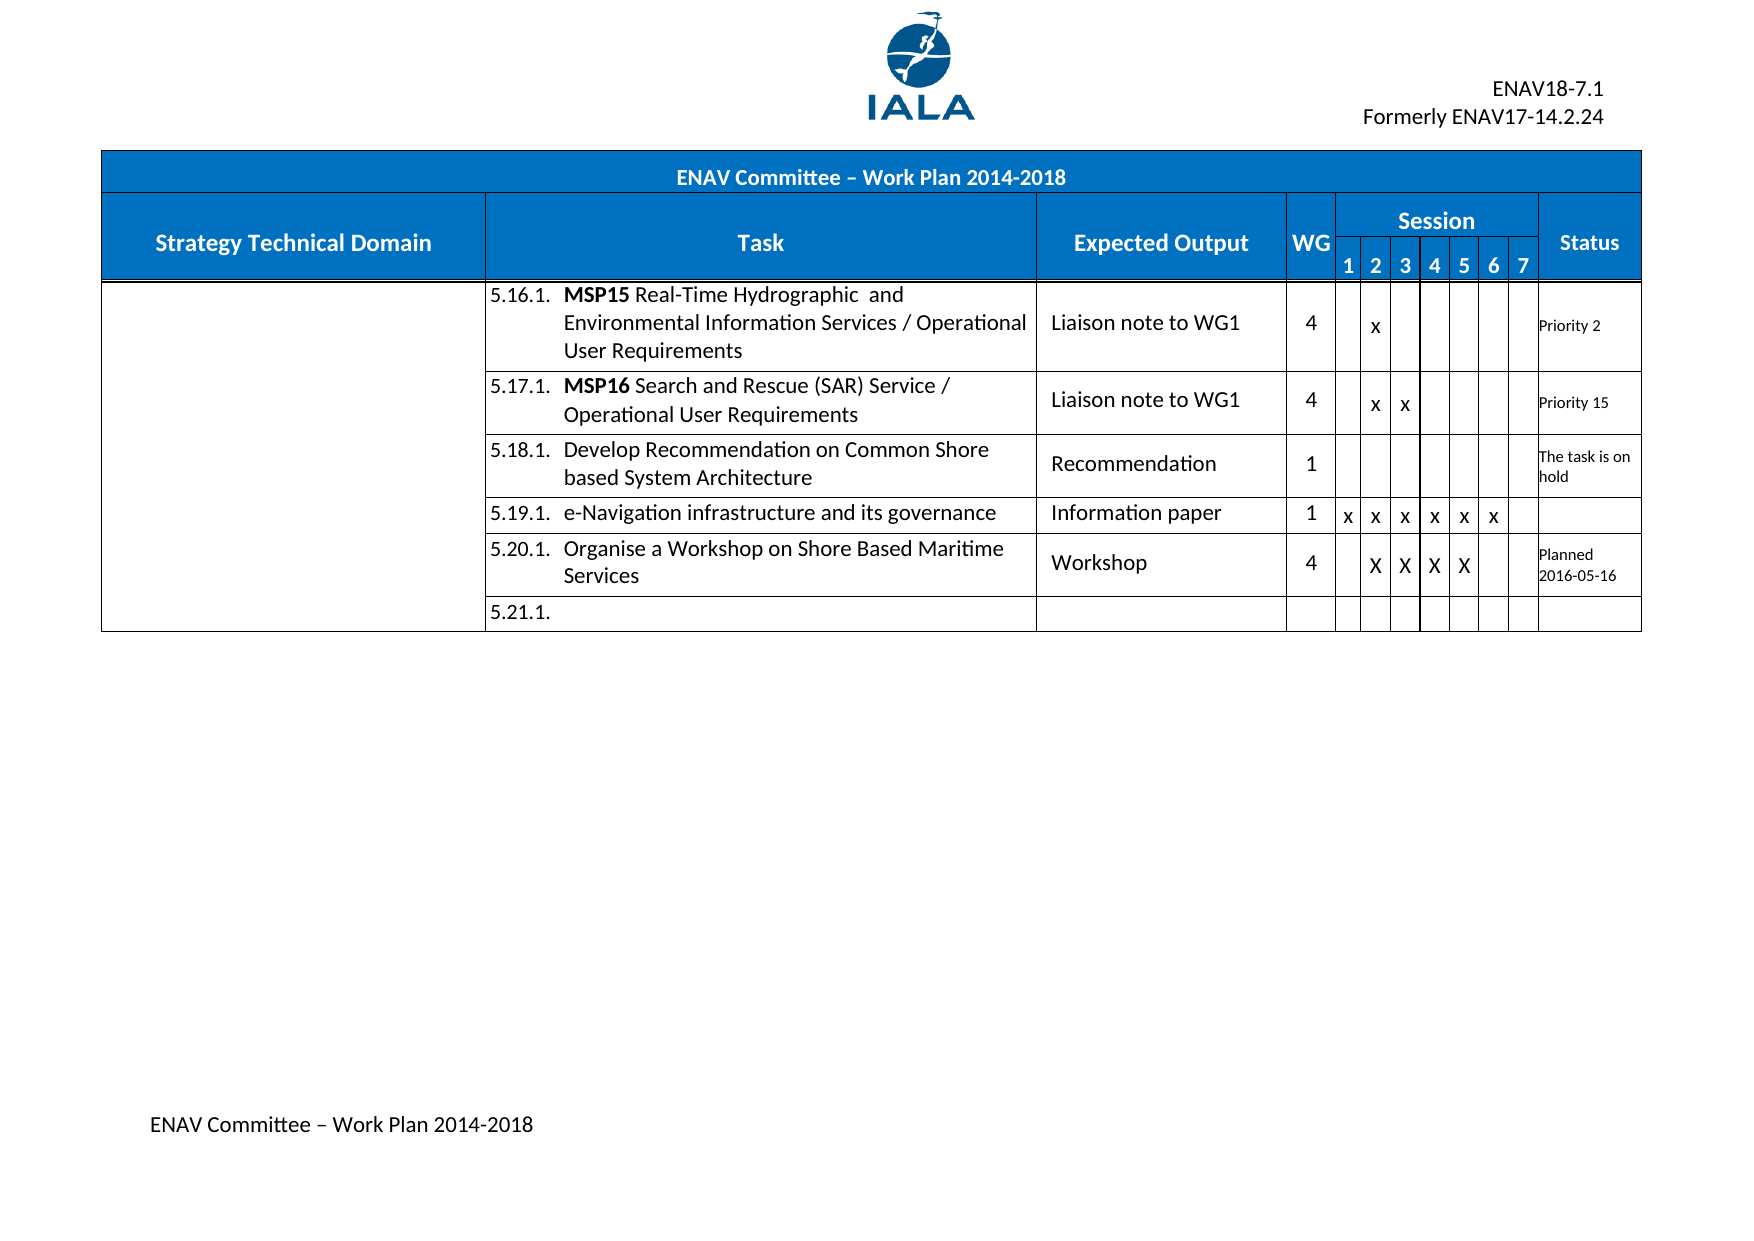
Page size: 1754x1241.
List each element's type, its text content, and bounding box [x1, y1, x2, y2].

table_cell x [1391, 372, 1419, 434]
table_cell 2 [1361, 237, 1390, 279]
table_cell [1421, 283, 1449, 371]
table_cell [1421, 372, 1449, 434]
table_cell [1450, 372, 1478, 434]
table_cell [1287, 597, 1335, 631]
table_cell x [1391, 498, 1419, 533]
table_cell Session [1336, 193, 1538, 236]
table_cell [1336, 372, 1360, 434]
table_cell x [1479, 498, 1508, 533]
table_cell [1479, 597, 1508, 631]
table_cell 1 [1287, 498, 1335, 533]
table_cell [1539, 597, 1641, 631]
table_cell Strategy Technical Domain [102, 193, 485, 279]
table_cell Liaison note to WG1 [1037, 372, 1286, 434]
table_cell [1479, 534, 1508, 596]
table_cell Planned 2016-05-16 [1539, 534, 1641, 596]
table_cell Priority 2 [1539, 283, 1641, 371]
table_cell [1336, 534, 1360, 596]
table_cell Develop Recommendation on Common Shore based System Architecture [486, 435, 1036, 497]
table_cell X [1391, 534, 1419, 596]
table_cell Workshop [1037, 534, 1286, 596]
table_cell [1509, 534, 1538, 596]
table_cell WG [1287, 193, 1335, 279]
table_cell [1479, 283, 1508, 371]
table_cell e-Navigation infrastructure and its governance [486, 498, 1036, 533]
table_cell [1509, 283, 1538, 371]
table_cell 4 [1287, 283, 1335, 371]
table_cell 4 [1287, 534, 1335, 596]
table_cell [1509, 498, 1538, 533]
table_cell Liaison note to WG1 [1037, 283, 1286, 371]
table_cell [1450, 597, 1478, 631]
table_cell Priority 15 [1539, 372, 1641, 434]
table_cell x [1361, 372, 1390, 434]
table_cell [1037, 597, 1286, 631]
table_cell [1361, 597, 1390, 631]
table_cell Task [486, 193, 1036, 279]
table_cell [1479, 435, 1508, 497]
table_cell Expected Output [1037, 193, 1286, 279]
table_cell [1336, 597, 1360, 631]
table_cell [1336, 435, 1360, 497]
table_cell [1539, 498, 1641, 533]
table_header ENAV Committee – Work Plan 2014-2018 [102, 151, 1641, 192]
table_cell [1421, 597, 1449, 631]
table_cell Recommendation [1037, 435, 1286, 497]
table_cell 6 [1479, 237, 1508, 279]
table_cell x [1361, 498, 1390, 533]
table_cell x [1361, 283, 1390, 371]
table_cell MSP15 Real-Time Hydrographic and Environmental Information Services / Operational User Requirements [486, 283, 1036, 371]
table_cell [1450, 435, 1478, 497]
table_cell [1391, 435, 1419, 497]
table_cell [1450, 283, 1478, 371]
table_cell [486, 597, 1036, 631]
table_cell The task is on hold [1539, 435, 1641, 497]
table_cell X [1450, 534, 1478, 596]
table_cell 3 [1391, 237, 1419, 279]
table_cell x [1421, 498, 1449, 533]
table_cell [1336, 283, 1360, 371]
table_cell 7 [1509, 237, 1538, 279]
picture [845, 0, 993, 144]
table_cell [1391, 283, 1419, 371]
table_cell Status [1539, 193, 1641, 279]
table_cell [1391, 597, 1419, 631]
table_cell [1479, 372, 1508, 434]
table_cell x [1450, 498, 1478, 533]
table_cell [1509, 435, 1538, 497]
table_cell Information paper [1037, 498, 1286, 533]
table_cell 4 [1287, 372, 1335, 434]
table_cell 1 [1336, 237, 1360, 279]
table_cell 4 [1421, 237, 1449, 279]
table_cell X [1361, 534, 1390, 596]
table_cell MSP16 Search and Rescue (SAR) Service / Operational User Requirements [486, 372, 1036, 434]
table_cell [1509, 372, 1538, 434]
table_cell [1509, 597, 1538, 631]
table_cell [1421, 435, 1449, 497]
table_cell 5 [1450, 237, 1478, 279]
table_cell [1361, 435, 1390, 497]
table_cell 1 [1287, 435, 1335, 497]
table_cell x [1336, 498, 1360, 533]
table_cell Organise a Workshop on Shore Based Maritime Services [486, 534, 1036, 596]
table_cell X [1421, 534, 1449, 596]
